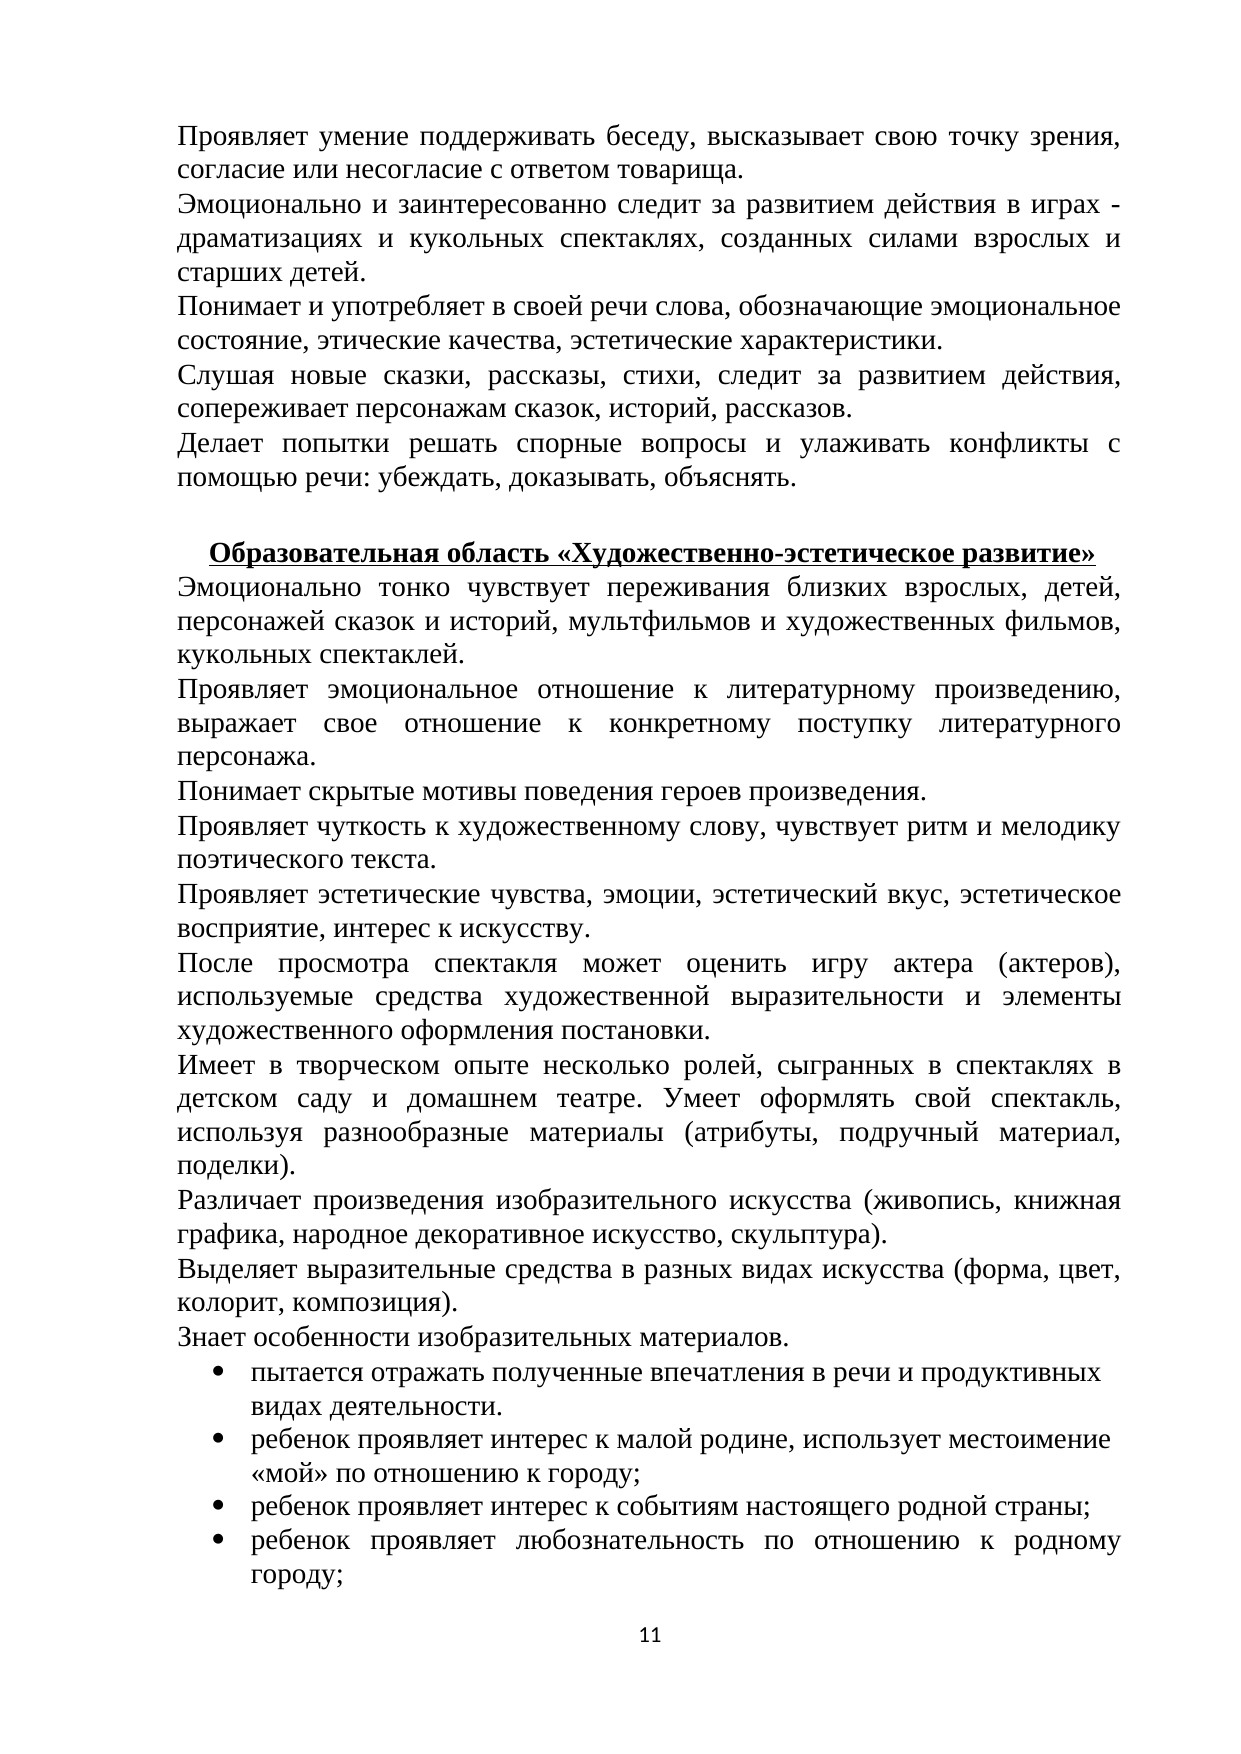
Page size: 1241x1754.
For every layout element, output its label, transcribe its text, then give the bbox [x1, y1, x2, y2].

text Проявляет эмоциональное отношение к литературному произведению, выражает свое отношение к конкретному поступку литературного персонажа. [177, 671, 1122, 772]
list ребенок проявляет интерес к событиям настоящего родной страны; [213, 1488, 1122, 1522]
text Знает особенности изобразительных материалов. [177, 1319, 1122, 1353]
text Эмоционально тонко чувствует переживания близких взрослых, детей, персонажей сказок и историй, мультфильмов и художественных фильмов, кукольных спектаклей. [177, 569, 1122, 670]
text Проявляет чуткость к художественному слову, чувствует ритм и мелодику поэтического текста. [177, 808, 1122, 875]
text Выделяет выразительные средства в разных видах искусства (форма, цвет, колорит, композиция). [177, 1251, 1122, 1318]
list ребенок проявляет любознательность по отношению к родному городу; [213, 1522, 1122, 1589]
subtitle Образовательная область «Художественно-эстетическое развитие» [183, 536, 1122, 569]
text Проявляет эстетические чувства, эмоции, эстетический вкус, эстетическое восприятие, интерес к искусству. [177, 876, 1122, 943]
text Слушая новые сказки, рассказы, стихи, следит за развитием действия, сопереживает персонажам сказок, историй, рассказов. [177, 357, 1122, 424]
text Понимает и употребляет в своей речи слова, обозначающие эмоциональное состояние, этические качества, эстетические характеристики. [177, 288, 1122, 356]
list пытается отражать полученные впечатления в речи и продуктивных видах деятельности. [213, 1354, 1122, 1421]
text Делает попытки решать спорные вопросы и улаживать конфликты с помощью речи: убеждать, доказывать, объяснять. [177, 425, 1122, 492]
list ребенок проявляет интерес к малой родине, использует местоимение «мой» по отношению к городу; [213, 1421, 1122, 1488]
text Эмоционально и заинтересованно следит за развитием действия в играх - драматизациях и кукольных спектаклях, созданных силами взрослых и старших детей. [177, 187, 1122, 287]
text Понимает скрытые мотивы поведения героев произведения. [177, 773, 1122, 807]
text Различает произведения изобразительного искусства (живопись, книжная графика, народное декоративное искусство, скульптура). [177, 1182, 1122, 1249]
text Имеет в творческом опыте несколько ролей, сыгранных в спектаклях в детском саду и домашнем театре. Умеет оформлять свой спектакль, используя разнообразные материалы (атрибуты, подручный материал, поделки). [177, 1047, 1122, 1181]
text Проявляет умение поддерживать беседу, высказывает свою точку зрения, согласие или несогласие с ответом товарища. [177, 118, 1122, 185]
text После просмотра спектакля может оценить игру актера (актеров), используемые средства художественной выразительности и элементы художественного оформления постановки. [177, 945, 1122, 1046]
